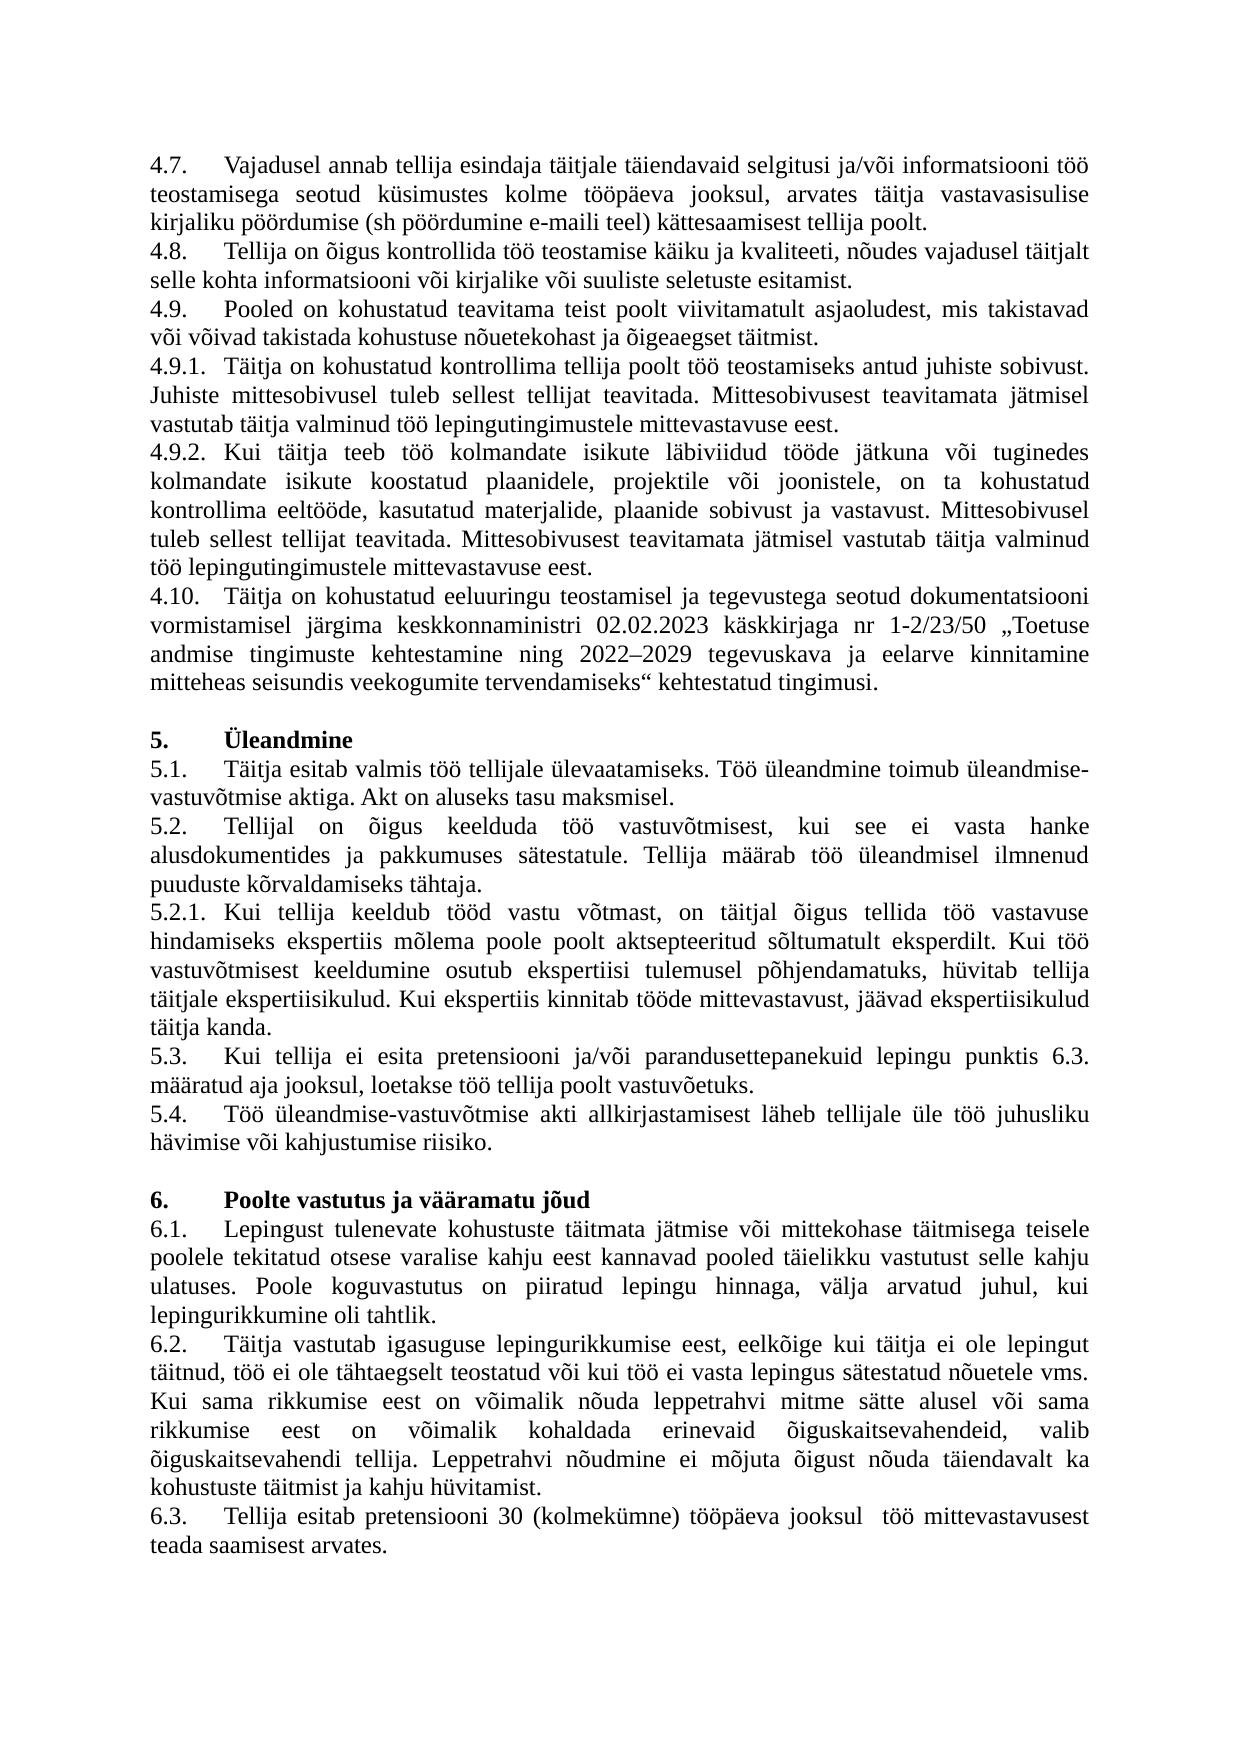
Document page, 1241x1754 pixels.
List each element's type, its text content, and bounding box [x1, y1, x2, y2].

text 5.3. Kui tellija ei esita pretensiooni ja/või parandusettepanekuid lepingu punktis 6.3. määratud aja jooksul, loetakse töö tellija poolt vastuvõetuks. [150, 1041, 1090, 1099]
text 6. Poolte vastutus ja vääramatu jõud [150, 1185, 1090, 1214]
text 5.4. Töö üleandmise-vastuvõtmise akti allkirjastamisest läheb tellijale üle töö juhusliku hävimise või kahjustumise riisiko. [150, 1099, 1090, 1156]
text 4.8. Tellija on õigus kontrollida töö teostamise käiku ja kvaliteeti, nõudes vajadusel täitjalt selle kohta informatsiooni või kirjalike või suuliste seletuste esitamist. [150, 236, 1090, 294]
text 4.9.1. Täitja on kohustatud kontrollima tellija poolt töö teostamiseks antud juhiste sobivust. Juhiste mittesobivusel tuleb sellest tellijat teavitada. Mittesobivusest teavitamata jätmisel vastutab täitja valminud töö lepingutingimustele mittevastavuse eest. [150, 351, 1090, 437]
text 5.2.1. Kui tellija keeldub tööd vastu võtmast, on täitjal õigus tellida töö vastavuse hindamiseks ekspertiis mõlema poole poolt aktsepteeritud sõltumatult eksperdilt. Kui töö vastuvõtmisest keeldumine osutub ekspertiisi tulemusel põhjendamatuks, hüvitab tellija täitjale ekspertiisikulud. Kui ekspertiis kinnitab tööde mittevastavust, jäävad ekspertiisikulud täitja kanda. [150, 897, 1090, 1041]
text 4.9.2. Kui täitja teeb töö kolmandate isikute läbiviidud tööde jätkuna või tuginedes kolmandate isikute koostatud plaanidele, projektile või joonistele, on ta kohustatud kontrollima eeltööde, kasutatud materjalide, plaanide sobivust ja vastavust. Mittesobivusel tuleb sellest tellijat teavitada. Mittesobivusest teavitamata jätmisel vastutab täitja valminud töö lepingutingimustele mittevastavuse eest. [150, 437, 1090, 581]
text 6.1. Lepingust tulenevate kohustuste täitmata jätmise või mittekohase täitmisega teisele poolele tekitatud otsese varalise kahju eest kannavad pooled täielikku vastutust selle kahju ulatuses. Poole koguvastutus on piiratud lepingu hinnaga, välja arvatud juhul, kui lepingurikkumine oli tahtlik. [150, 1214, 1090, 1329]
text 6.3. Tellija esitab pretensiooni 30 (kolmekümne) tööpäeva jooksul töö mittevastavusest teada saamisest arvates. [150, 1501, 1090, 1559]
text 4.7. Vajadusel annab tellija esindaja täitjale täiendavaid selgitusi ja/või informatsiooni töö teostamisega seotud küsimustes kolme tööpäeva jooksul, arvates täitja vastavasisulise kirjaliku pöördumise (sh pöördumine e-maili teel) kättesaamisest tellija poolt. [150, 150, 1090, 236]
text 4.9. Pooled on kohustatud teavitama teist poolt viivitamatult asjaoludest, mis takistavad või võivad takistada kohustuse nõuetekohast ja õigeaegset täitmist. [150, 294, 1090, 351]
text 6.2. Täitja vastutab igasuguse lepingurikkumise eest, eelkõige kui täitja ei ole lepingut täitnud, töö ei ole tähtaegselt teostatud või kui töö ei vasta lepingus sätestatud nõuetele vms. Kui sama rikkumise eest on võimalik nõuda leppetrahvi mitme sätte alusel või sama rikkumise eest on võimalik kohaldada erinevaid õiguskaitsevahendeid, valib õiguskaitsevahendi tellija. Leppetrahvi nõudmine ei mõjuta õigust nõuda täiendavalt ka kohustuste täitmist ja kahju hüvitamist. [150, 1329, 1090, 1501]
text 5. Üleandmine [150, 725, 1090, 754]
text 5.2. Tellijal on õigus keelduda töö vastuvõtmisest, kui see ei vasta hanke alusdokumentides ja pakkumuses sätestatule. Tellija määrab töö üleandmisel ilmnenud puuduste kõrvaldamiseks tähtaja. [150, 811, 1090, 897]
text 4.10. Täitja on kohustatud eeluuringu teostamisel ja tegevustega seotud dokumentatsiooni vormistamisel järgima keskkonnaministri 02.02.2023 käskkirjaga nr 1-2/23/50 „Toetuse andmise tingimuste kehtestamine ning 2022–2029 tegevuskava ja eelarve kinnitamine mitteheas seisundis veekogumite tervendamiseks“ kehtestatud tingimusi. [150, 581, 1090, 696]
text 5.1. Täitja esitab valmis töö tellijale ülevaatamiseks. Töö üleandmine toimub üleandmise-vastuvõtmise aktiga. Akt on aluseks tasu maksmisel. [150, 754, 1090, 811]
